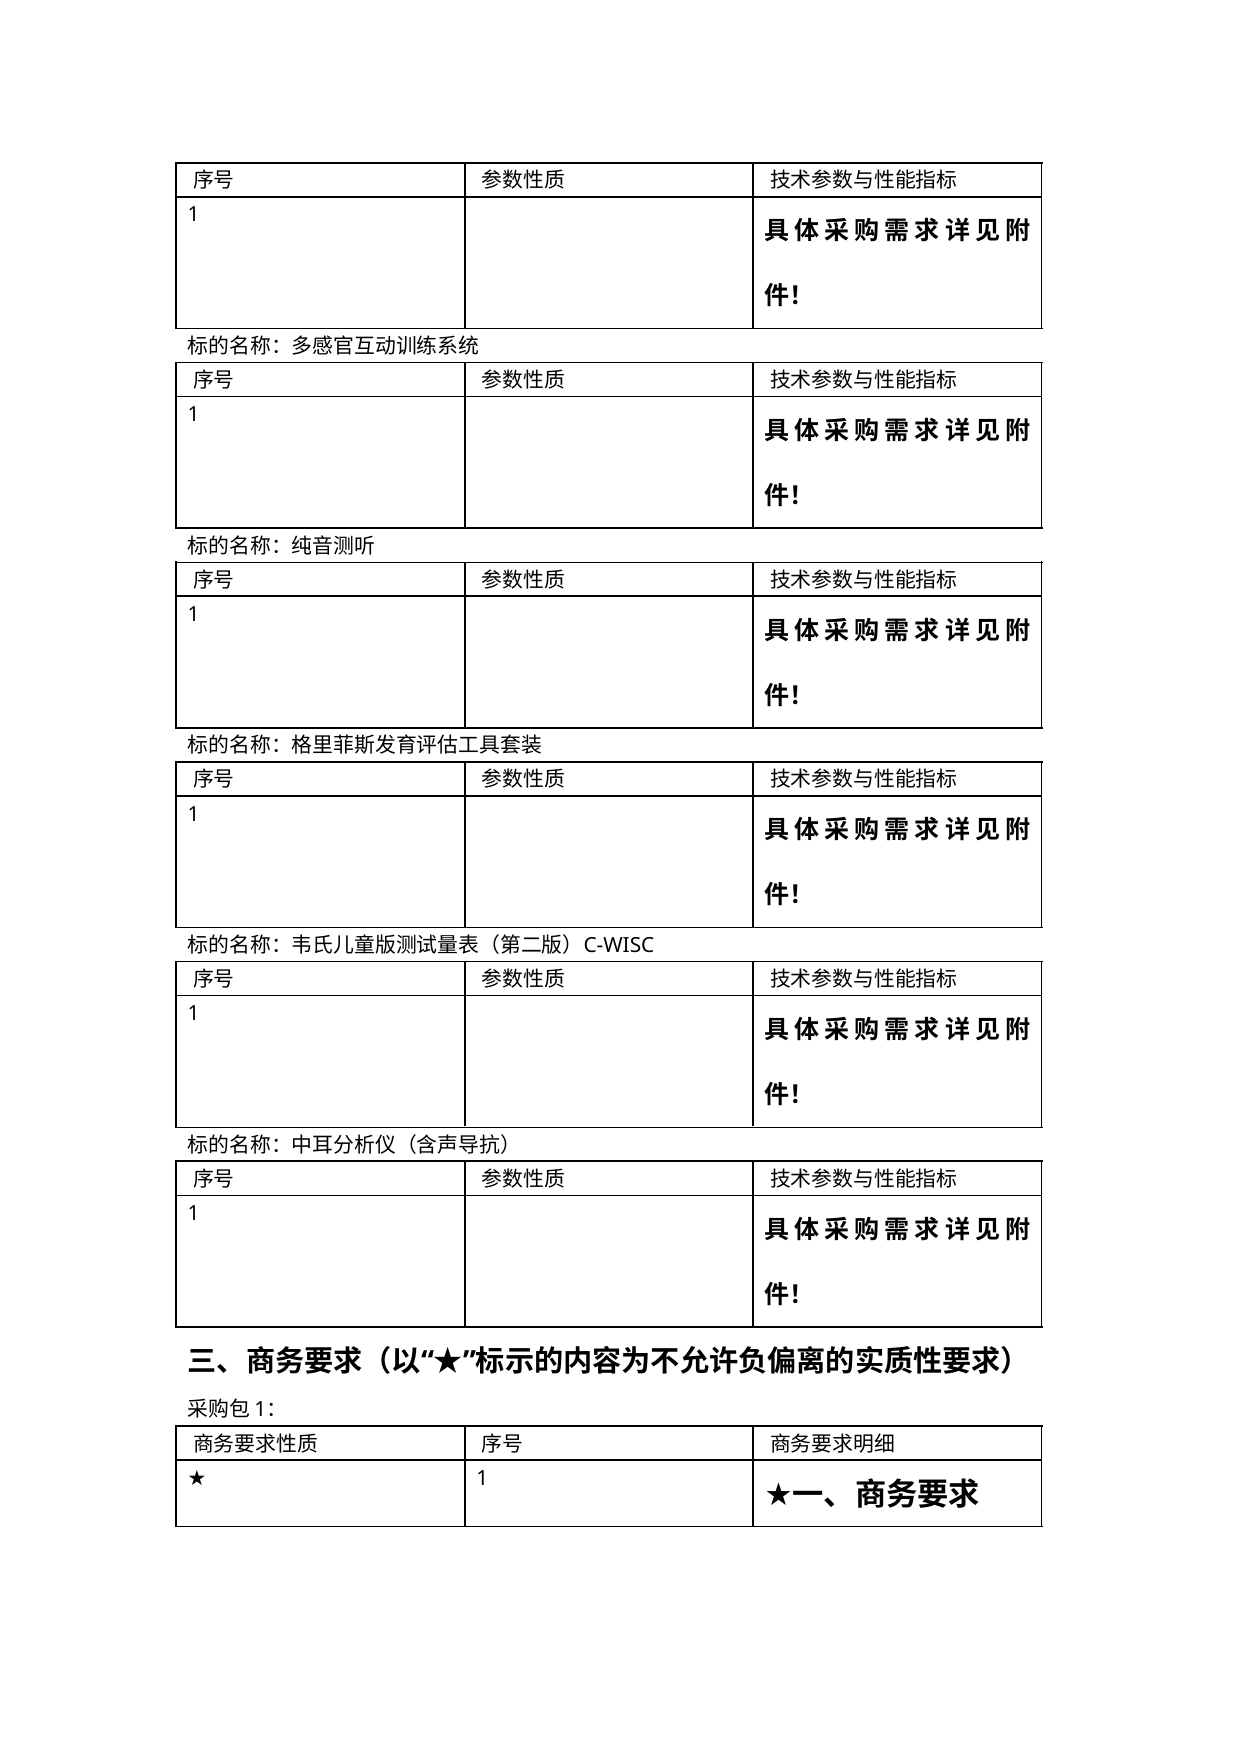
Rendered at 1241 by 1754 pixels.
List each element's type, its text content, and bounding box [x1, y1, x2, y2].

table_cell 1 [177, 1196, 464, 1326]
table_header 参数性质 [466, 563, 752, 595]
table_header 序号 [177, 763, 464, 795]
text 标的名称：多感官互动训练系统 [187, 329, 1053, 362]
text 采购包1： [187, 1393, 1053, 1425]
table_cell 1 [177, 397, 464, 527]
table_header 技术参数与性能指标 [754, 1162, 1041, 1194]
text 标的名称：格里菲斯发育评估工具套装 [187, 728, 1053, 761]
table_header 参数性质 [466, 1162, 752, 1194]
table_cell 1 [177, 797, 464, 927]
table_cell [466, 397, 752, 527]
table_header 技术参数与性能指标 [754, 363, 1041, 396]
text 标的名称：韦氏儿童版测试量表（第二版）C-WISC [187, 928, 1053, 961]
table_header 技术参数与性能指标 [754, 563, 1041, 595]
table_header 序号 [177, 164, 464, 196]
table_header 序号 [177, 962, 464, 995]
table_cell 1 [466, 1461, 752, 1526]
text 标的名称：纯音测听 [187, 529, 1053, 561]
table_header 序号 [177, 363, 464, 396]
table_cell ★ [177, 1461, 464, 1526]
table_header 参数性质 [466, 363, 752, 396]
table_cell 1 [177, 597, 464, 727]
table_header 商务要求性质 [177, 1427, 464, 1459]
table_cell 具体采购需求详见附件！ [754, 1196, 1041, 1326]
table_cell 具体采购需求详见附件！ [754, 397, 1041, 527]
table_cell 具体采购需求详见附件！ [754, 597, 1041, 727]
table_cell [466, 597, 752, 727]
table_header 序号 [177, 1162, 464, 1194]
table_cell [466, 1196, 752, 1326]
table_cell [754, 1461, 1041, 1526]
text 三、商务要求（以“★”标示的内容为不允许负偏离的实质性要求） [187, 1328, 1053, 1393]
table_header 技术参数与性能指标 [754, 763, 1041, 795]
table_header 技术参数与性能指标 [754, 962, 1041, 995]
table_cell 具体采购需求详见附件！ [754, 996, 1041, 1126]
table_cell [466, 797, 752, 927]
table_cell [466, 996, 752, 1126]
table_header 参数性质 [466, 763, 752, 795]
table_cell 1 [177, 996, 464, 1126]
table_header 参数性质 [466, 164, 752, 196]
table_header 商务要求明细 [754, 1427, 1041, 1459]
table_cell 具体采购需求详见附件！ [754, 198, 1041, 328]
text 标的名称：中耳分析仪（含声导抗） [187, 1128, 1053, 1160]
table_header 序号 [466, 1427, 752, 1459]
table_header 技术参数与性能指标 [754, 164, 1041, 196]
table_cell [466, 198, 752, 328]
table_header 序号 [177, 563, 464, 595]
table_cell 1 [177, 198, 464, 328]
table_cell 具体采购需求详见附件！ [754, 797, 1041, 927]
table_header 参数性质 [466, 962, 752, 995]
